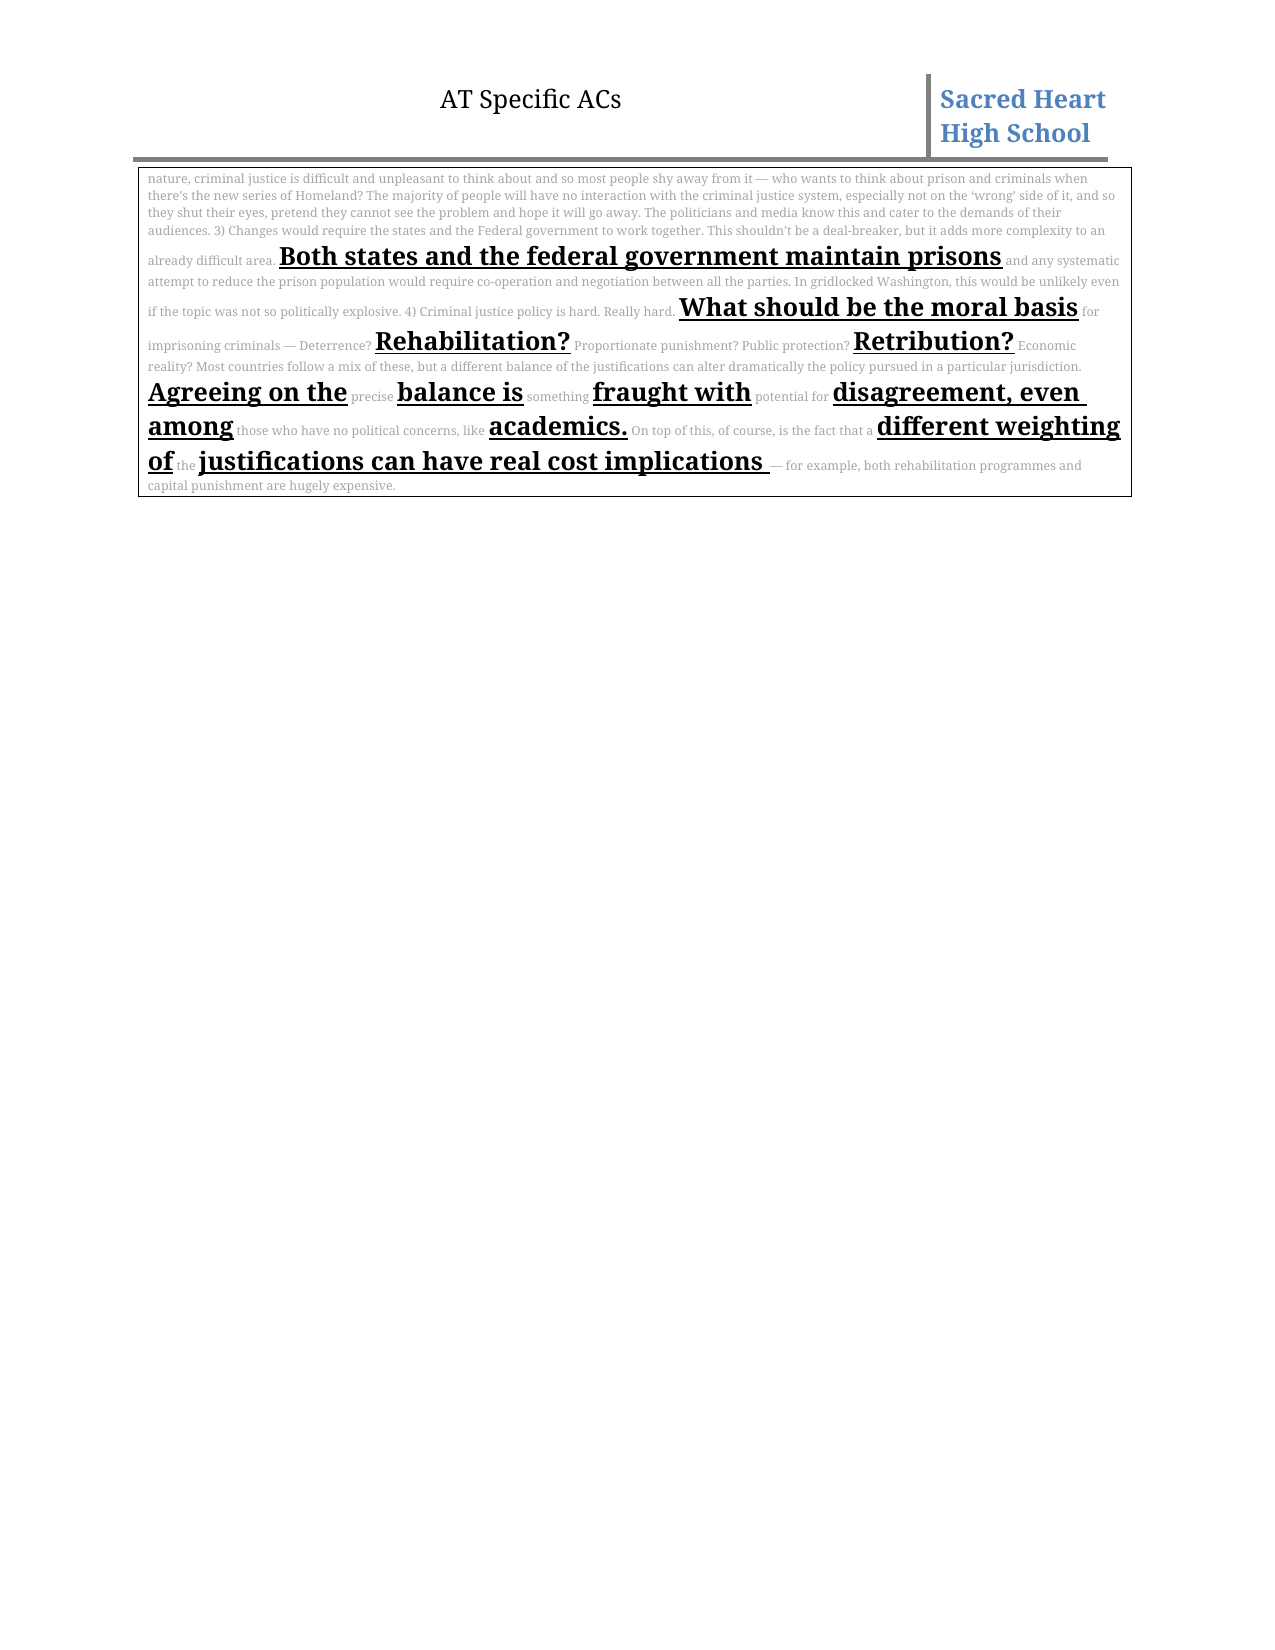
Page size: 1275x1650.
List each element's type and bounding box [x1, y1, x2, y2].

text [139, 168, 1131, 496]
